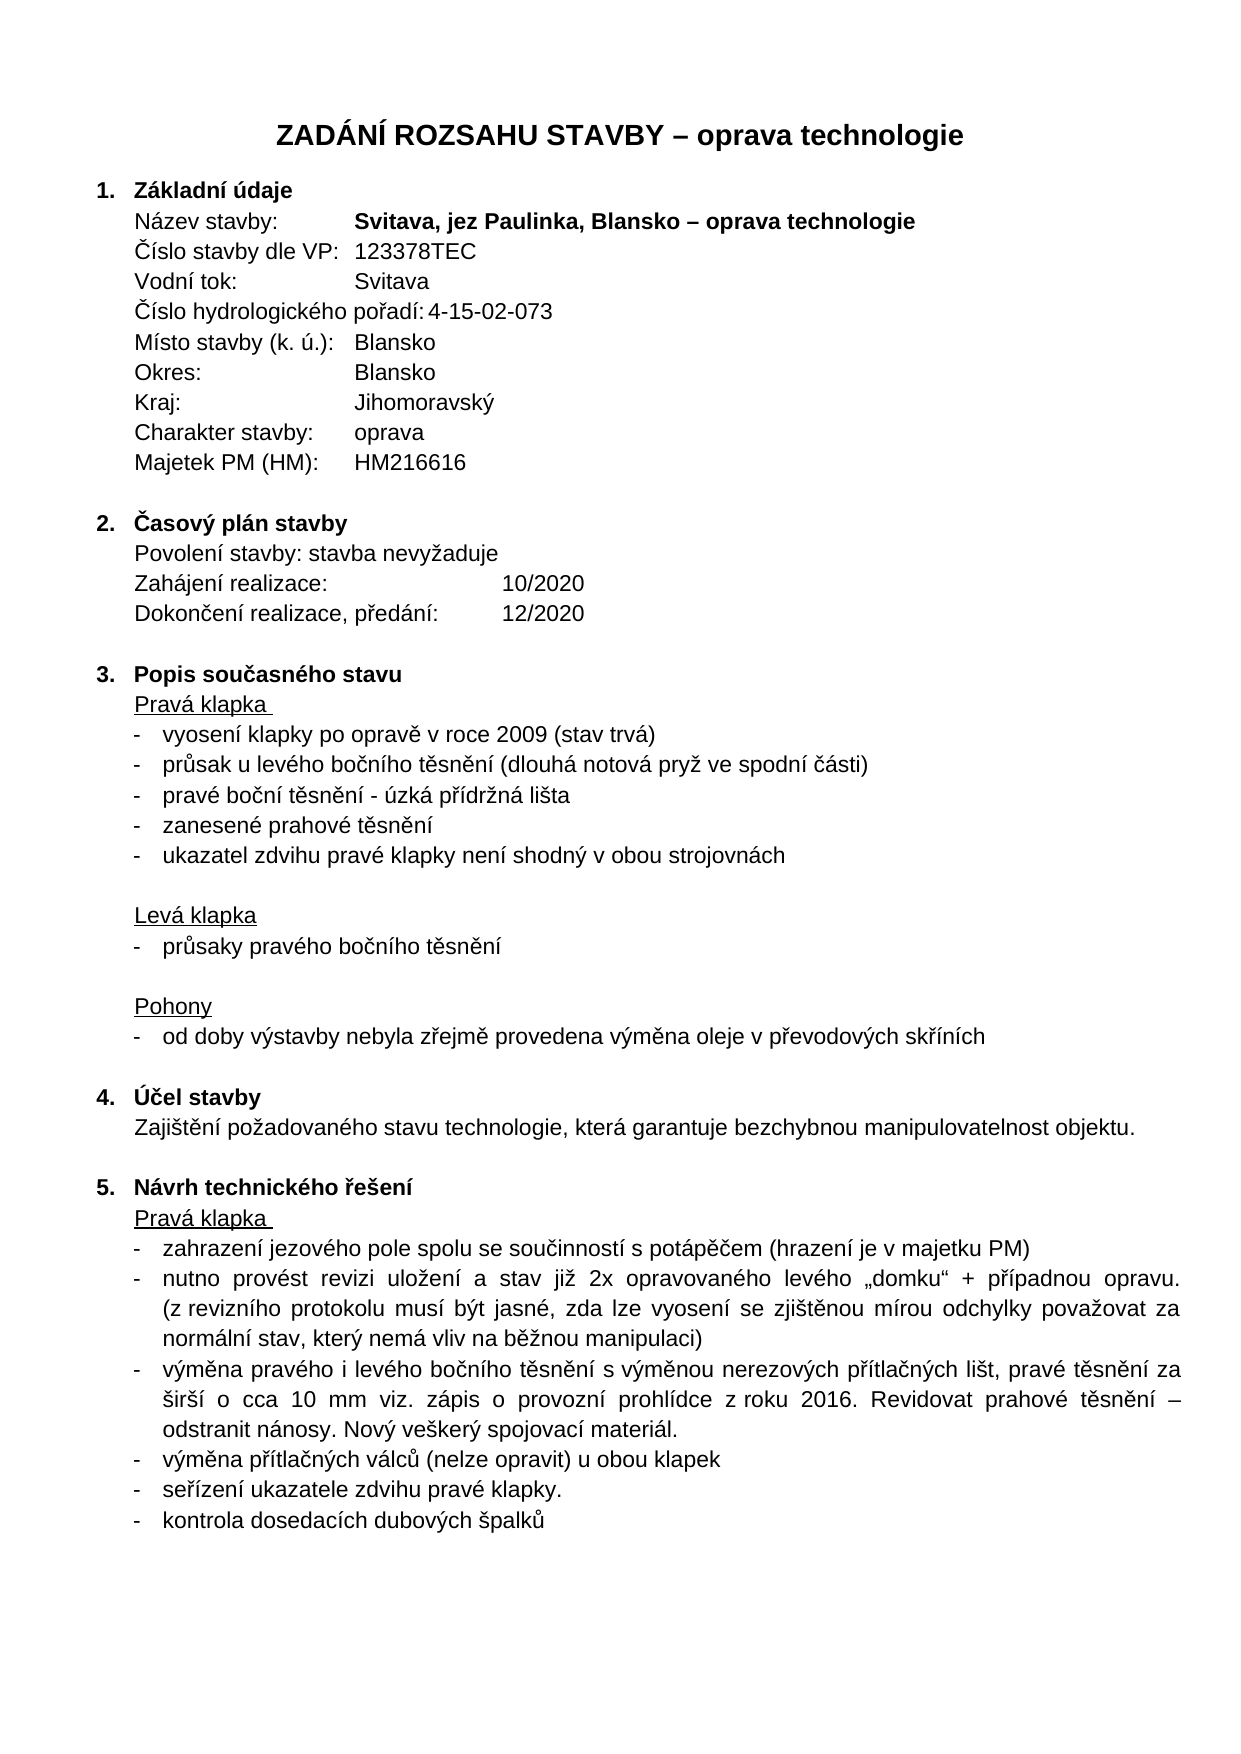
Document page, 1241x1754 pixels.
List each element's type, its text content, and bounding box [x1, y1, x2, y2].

list Základní údaje [96, 177, 1181, 204]
list výměna pravého i levého bočního těsnění s výměnou nerezových přítlačných lišt, pravé těsnění za širší o cca 10 mm viz. zápis o provozní prohlídce z roku 2016. Revidovat prahové těsnění – odstranit nánosy. Nový veškerý spojovací materiál. [133, 1356, 1181, 1442]
list Název stavby: Svitava, jez Paulinka, Blansko – oprava technologie [134, 208, 1181, 234]
list Místo stavby (k. ú.): Blansko [134, 328, 1181, 355]
list Povolení stavby: stavba nevyžaduje [134, 540, 1181, 566]
list průsaky pravého bočního těsnění [133, 933, 1181, 959]
list Dokončení realizace, předání: 12/2020 [134, 600, 1181, 627]
list Kraj: Jihomoravský [134, 389, 1181, 415]
list průsak u levého bočního těsnění (dlouhá notová pryž ve spodní části) [133, 751, 1181, 778]
list Číslo stavby dle VP: 123378TEC [134, 238, 1181, 264]
list Pravá klapka [134, 691, 1181, 717]
list Vodní tok: Svitava [134, 268, 1181, 294]
list Popis současného stavu [96, 661, 1181, 687]
text ZADÁNÍ ROZSAHU STAVBY – oprava technologie [59, 118, 1181, 152]
list Zahájení realizace: 10/2020 [134, 570, 1181, 597]
list Zajištění požadovaného stavu technologie, která garantuje bezchybnou manipulovatelnost objektu. [134, 1114, 1181, 1140]
list zanesené prahové těsnění [133, 812, 1181, 838]
list Návrh technického řešení [96, 1174, 1181, 1201]
list Charakter stavby: oprava [134, 419, 1181, 446]
list Majetek PM (HM): HM216616 [134, 449, 1181, 476]
list vyosení klapky po opravě v roce 2009 (stav trvá) [133, 721, 1181, 748]
list Účel stavby [96, 1084, 1181, 1110]
list výměna přítlačných válců (nelze opravit) u obou klapek [133, 1446, 1181, 1473]
list ukazatel zdvihu pravé klapky není shodný v obou strojovnách [133, 842, 1181, 868]
list Číslo hydrologického pořadí: 4-15-02-073 [134, 298, 1181, 325]
list od doby výstavby nebyla zřejmě provedena výměna oleje v převodových skříních [133, 1023, 1181, 1050]
list Pravá klapka [134, 1204, 1181, 1231]
list nutno provést revizi uložení a stav již 2x opravovaného levého „domku“ + případnou opravu. (z revizního protokolu musí být jasné, zda lze vyosení se zjištěnou mírou odchylky považovat za normální stav, který nemá vliv na běžnou manipulaci) [133, 1265, 1181, 1352]
list seřízení ukazatele zdvihu pravé klapky. [133, 1476, 1181, 1503]
list pravé boční těsnění - úzká přídržná lišta [133, 782, 1181, 808]
list Pohony [134, 993, 1181, 1019]
list zahrazení jezového pole spolu se součinností s potápěčem (hrazení je v majetku PM) [133, 1235, 1181, 1261]
list Časový plán stavby [96, 510, 1181, 536]
list Levá klapka [134, 902, 1181, 929]
list Okres: Blansko [134, 359, 1181, 385]
list kontrola dosedacích dubových špalků [133, 1507, 1181, 1533]
